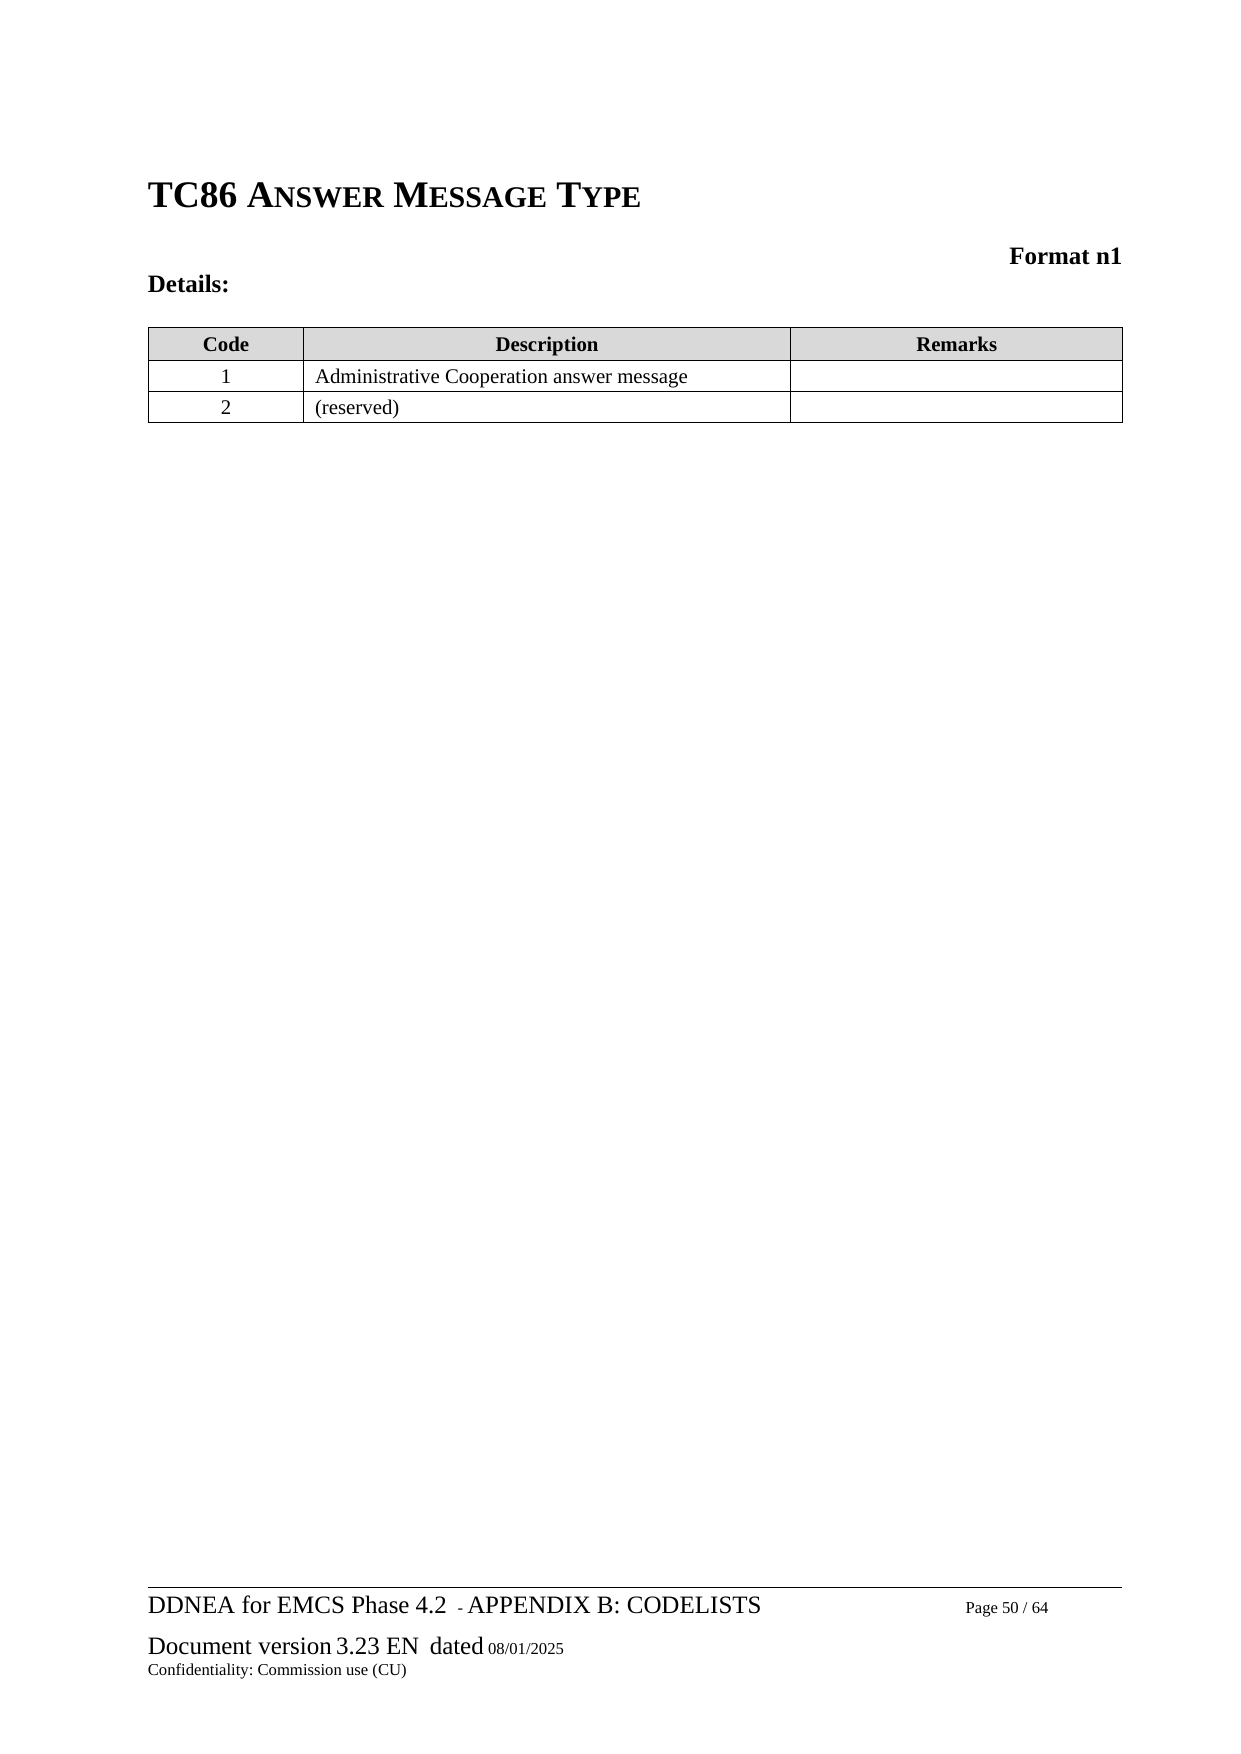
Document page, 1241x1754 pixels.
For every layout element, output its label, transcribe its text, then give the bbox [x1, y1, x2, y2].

table_header Description [304, 328, 790, 360]
table_cell Administrative Cooperation answer message [304, 361, 790, 391]
table_header Code [149, 328, 303, 360]
table_cell 1 [149, 361, 303, 391]
text Details: [148, 269, 1122, 298]
table_cell [791, 392, 1122, 422]
table_cell (reserved) [304, 392, 790, 422]
table_cell [791, 361, 1122, 391]
table_cell 2 [149, 392, 303, 422]
text TC86 Answer Message Type [148, 173, 1122, 216]
table_header Remarks [791, 328, 1122, 360]
text Format n1 [148, 241, 1122, 269]
